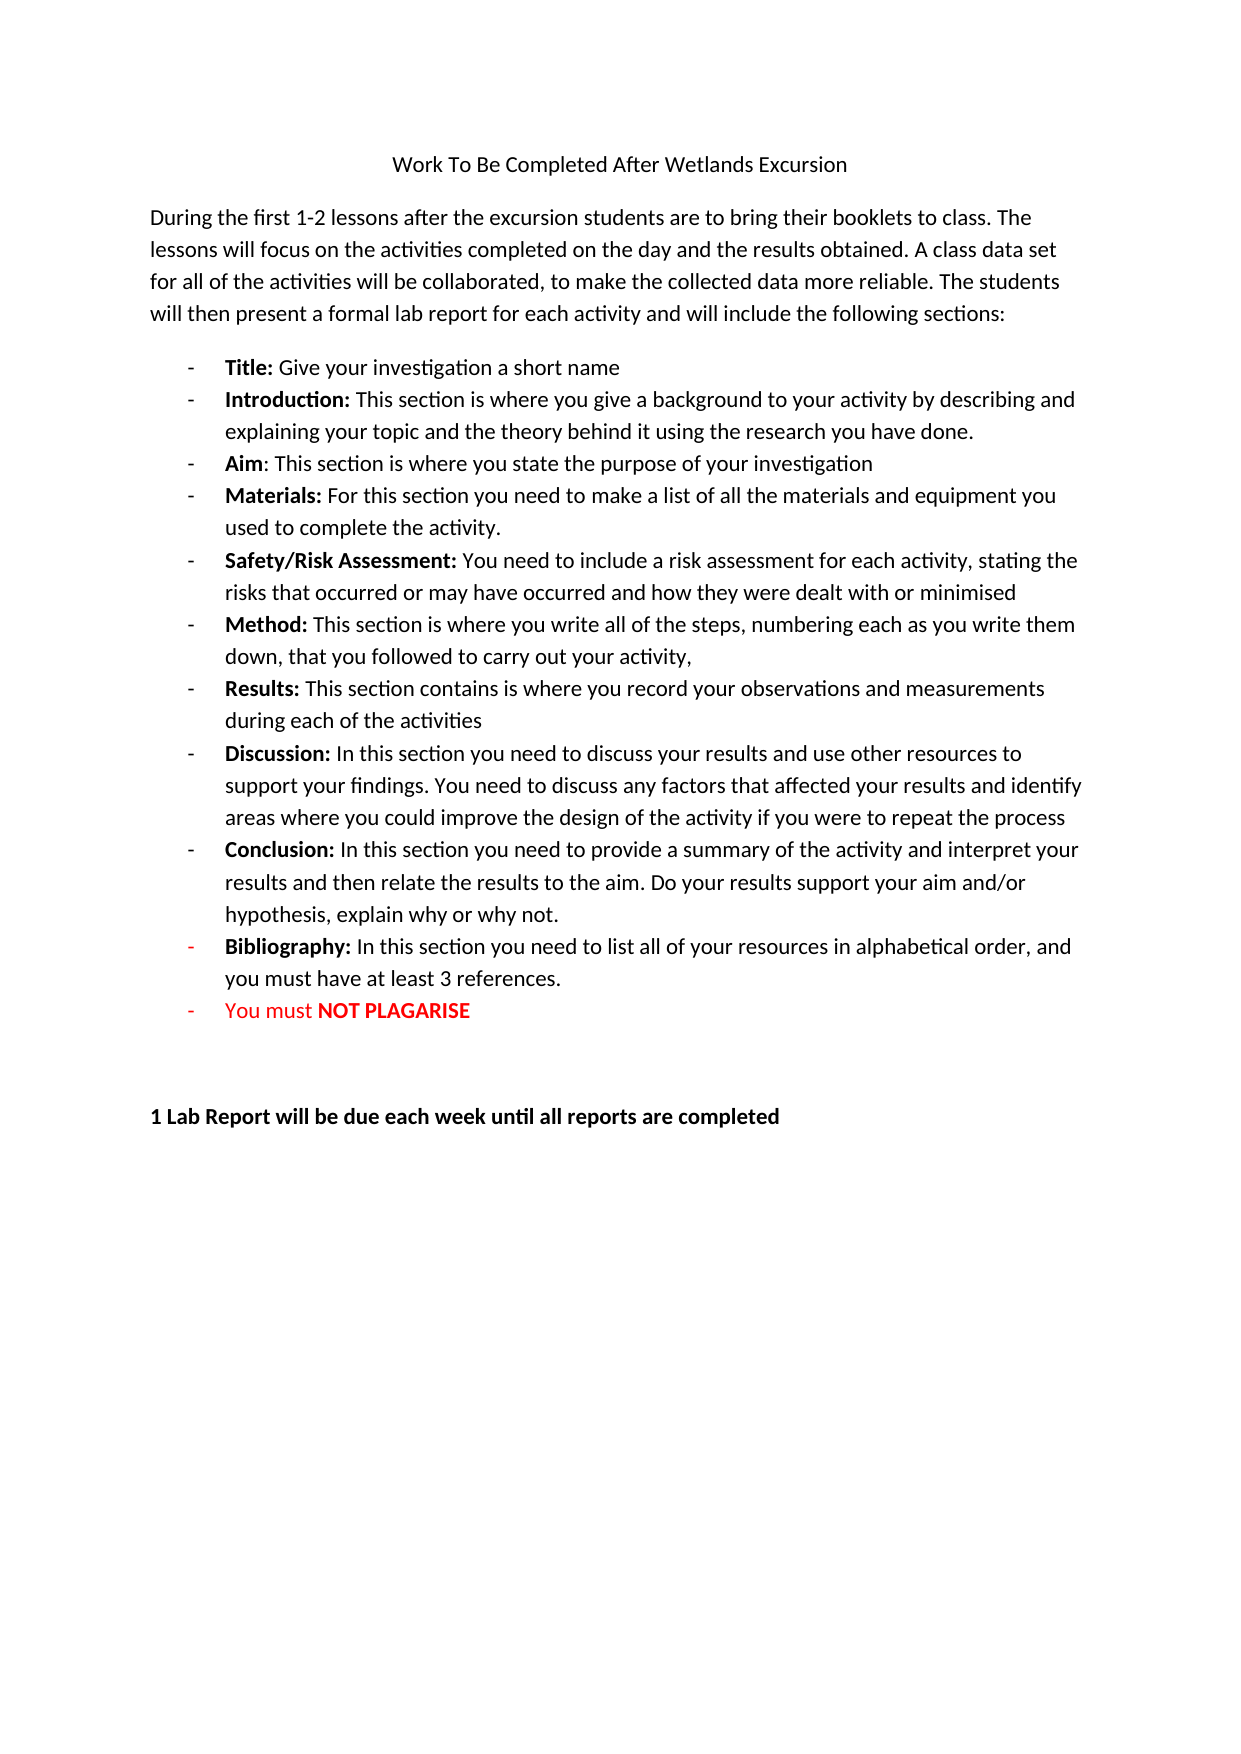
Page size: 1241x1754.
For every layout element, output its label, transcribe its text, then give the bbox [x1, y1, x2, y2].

list Results: This section contains is where you record your observations and measurements during each of the activities [187, 674, 1090, 735]
list Method: This section is where you write all of the steps, numbering each as you write them down, that you followed to carry out your activity, [187, 610, 1090, 670]
list Aim: This section is where you state the purpose of your investigation [187, 449, 1090, 477]
list Safety/Risk Assessment: You need to include a risk assessment for each activity, stating the risks that occurred or may have occurred and how they were dealt with or minimised [187, 546, 1090, 606]
text During the first 1-2 lessons after the excursion students are to bring their booklets to class. The lessons will focus on the activities completed on the day and the results obtained. A class data set for all of the activities will be collaborated, to make the collected data more reliable. The students will then present a formal lab report for each activity and will include the following sections: [150, 203, 1090, 328]
list Materials: For this section you need to make a list of all the materials and equipment you used to complete the activity. [187, 481, 1090, 542]
list Discussion: In this section you need to discuss your results and use other resources to support your findings. You need to discuss any factors that affected your results and identify areas where you could improve the design of the activity if you were to repeat the process [187, 739, 1090, 831]
text 1 Lab Report will be due each week until all reports are completed [150, 1102, 1090, 1130]
list Conclusion: In this section you need to provide a summary of the activity and interpret your results and then relate the results to the aim. Do your results support your aim and/or hypothesis, explain why or why not. [187, 835, 1090, 928]
list Introduction: This section is where you give a background to your activity by describing and explaining your topic and the theory behind it using the research you have done. [187, 385, 1090, 445]
list You must NOT PLAGARISE [187, 996, 1090, 1024]
list Title: Give your investigation a short name [187, 353, 1090, 381]
list Bibliography: In this section you need to list all of your resources in alphabetical order, and you must have at least 3 references. [187, 932, 1090, 992]
text Work To Be Completed After Wetlands Excursion [150, 150, 1090, 178]
